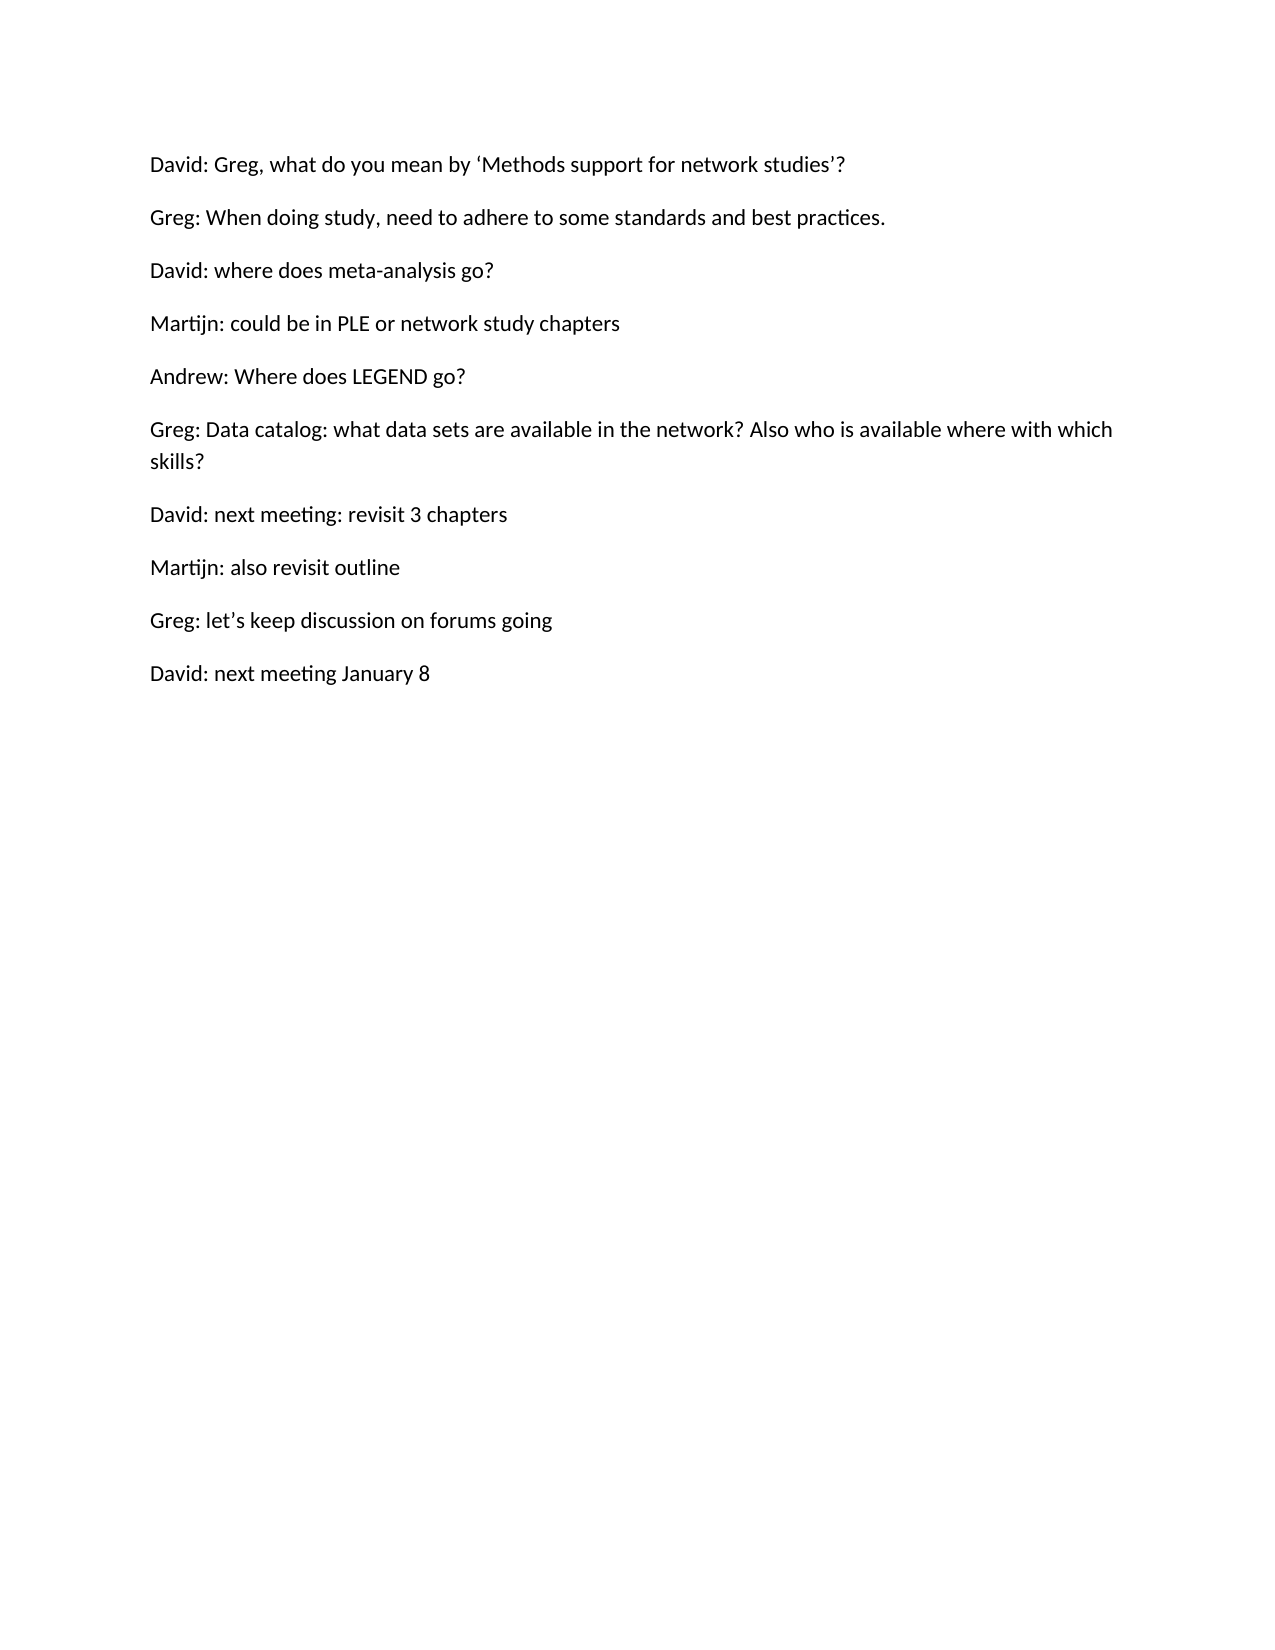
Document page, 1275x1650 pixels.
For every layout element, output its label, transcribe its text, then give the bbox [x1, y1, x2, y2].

text Greg: let’s keep discussion on forums going [150, 606, 1125, 634]
text David: Greg, what do you mean by ‘Methods support for network studies’? [150, 150, 1125, 178]
text David: where does meta-analysis go? [150, 256, 1125, 284]
text Greg: When doing study, need to adhere to some standards and best practices. [150, 203, 1125, 231]
text Martijn: also revisit outline [150, 553, 1125, 581]
text Greg: Data catalog: what data sets are available in the network? Also who is available where with which skills? [150, 415, 1125, 475]
text Martijn: could be in PLE or network study chapters [150, 309, 1125, 337]
text David: next meeting: revisit 3 chapters [150, 500, 1125, 528]
text Andrew: Where does LEGEND go? [150, 362, 1125, 390]
text David: next meeting January 8 [150, 659, 1125, 687]
